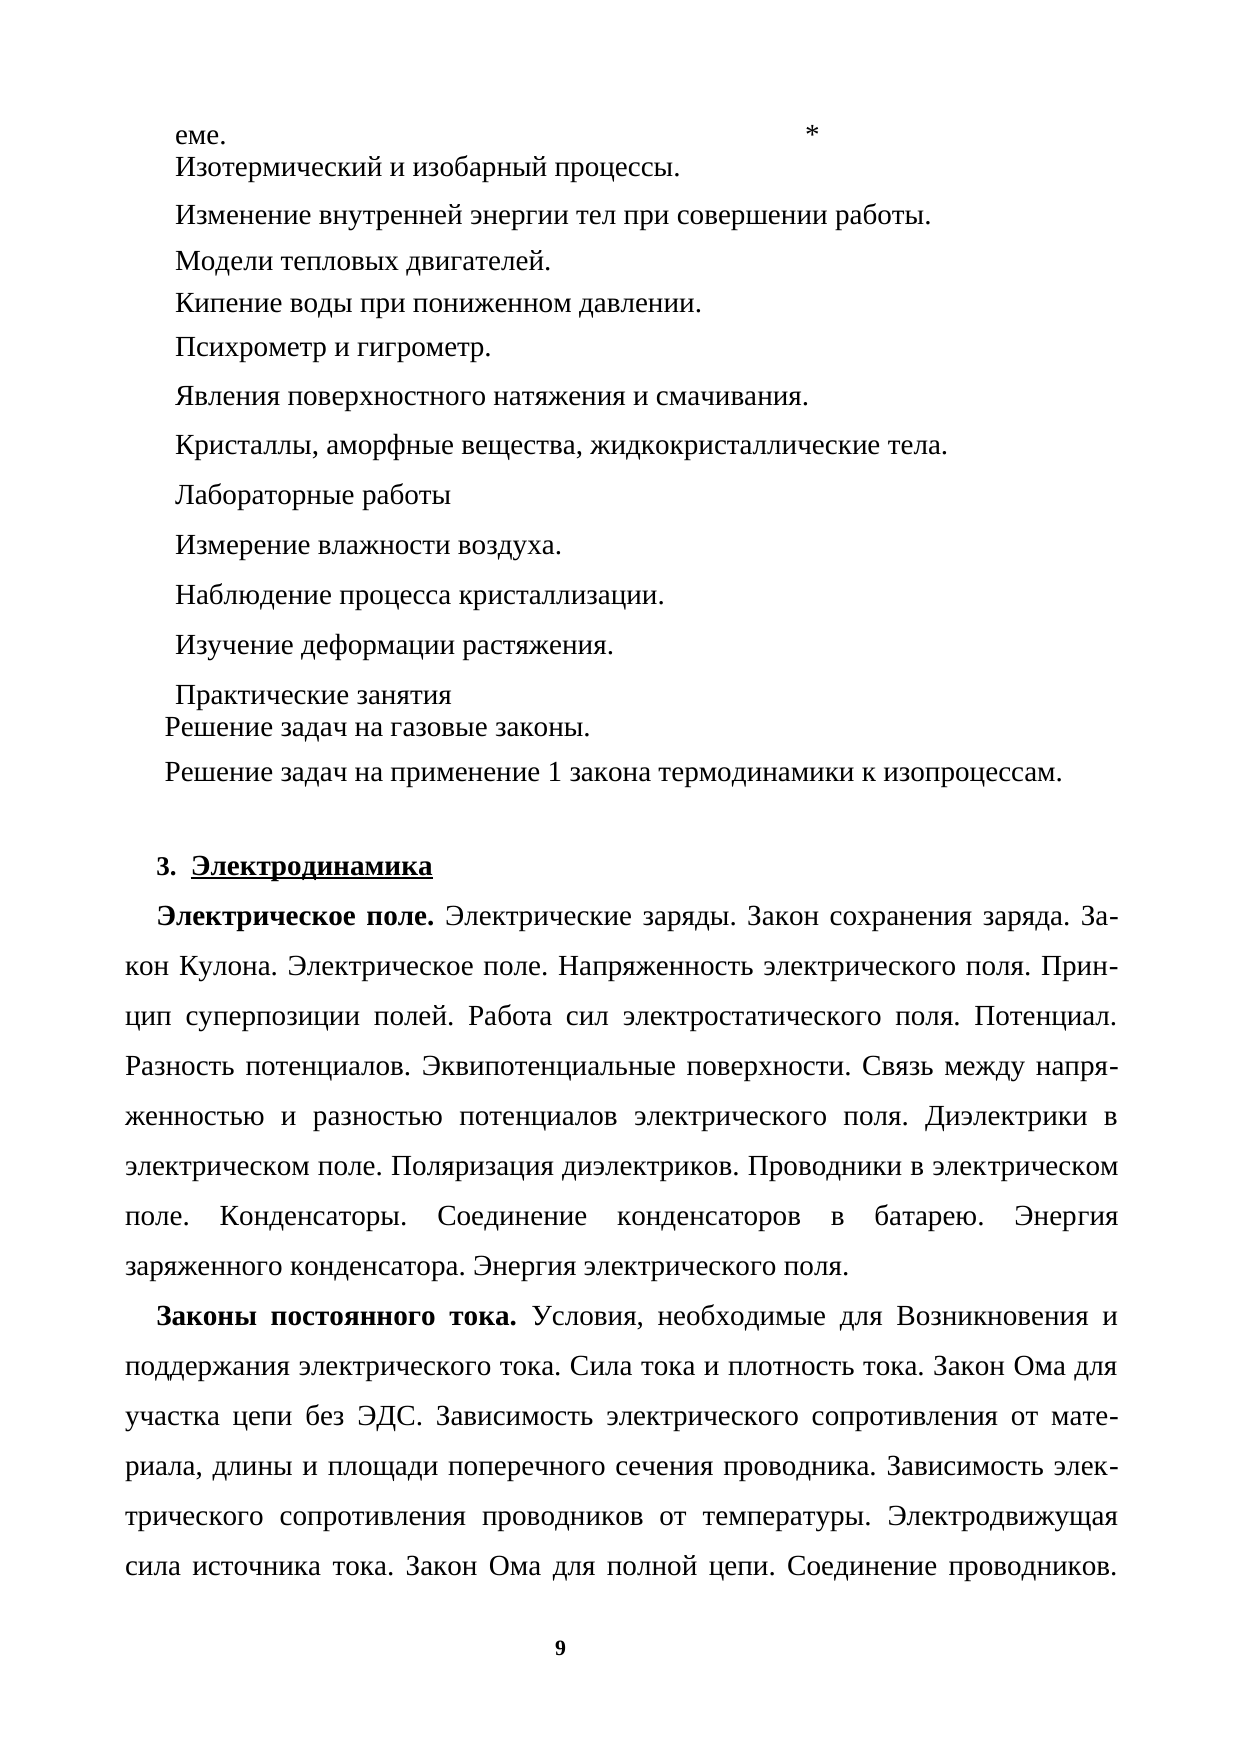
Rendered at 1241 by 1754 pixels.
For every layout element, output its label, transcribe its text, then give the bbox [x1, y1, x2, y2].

text Модели тепловых двигателей. [175, 248, 1121, 276]
list Электродинамика [125, 835, 1121, 885]
text Измерение влажности воздуха. [175, 514, 1121, 564]
text Изучение деформации растяжения. [175, 614, 1121, 664]
text Электрическое поле. Электрические заряды. Закон сохранения заряда. Закон Кулона. Электрическое поле. Напряженность электрического поля. Принцип суперпозиции полей. Работа сил электростатического поля. Потенциал. Разность потенциалов. Эквипотенциальные поверхности. Связь между напряженностью и разностью потенциалов электрического поля. Диэлектрики в электрическом поле. Поляризация диэлектриков. Проводники в электрическом поле. Конденсаторы. Соединение конденсаторов в батарею. Энергия заряженного конденсатора. Энергия электрического поля. [125, 885, 1118, 1285]
text Лабораторные работы [175, 464, 1121, 514]
text Решение задач на применение 1 закона термодинамики к изопроцессам. [164, 759, 1121, 787]
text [125, 1285, 1118, 1585]
text Психрометр и гигрометр. [175, 318, 1121, 367]
text Кристаллы, аморфные вещества, жидкокристаллические тела. [175, 416, 1121, 464]
text Изменение внутренней энергии тел при совершении работы. [175, 203, 1121, 230]
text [175, 101, 1118, 155]
text Решение задач на газовые законы. [164, 714, 1121, 742]
text Практические занятия [175, 664, 1121, 714]
text Явления поверхностного натяжения и смачивания. [175, 367, 1121, 416]
text Кипение воды при пониженном давлении. [175, 291, 1121, 318]
text Изотермический и изобарный процессы. [175, 155, 1121, 182]
text Наблюдение процесса кристаллизации. [175, 564, 1121, 614]
